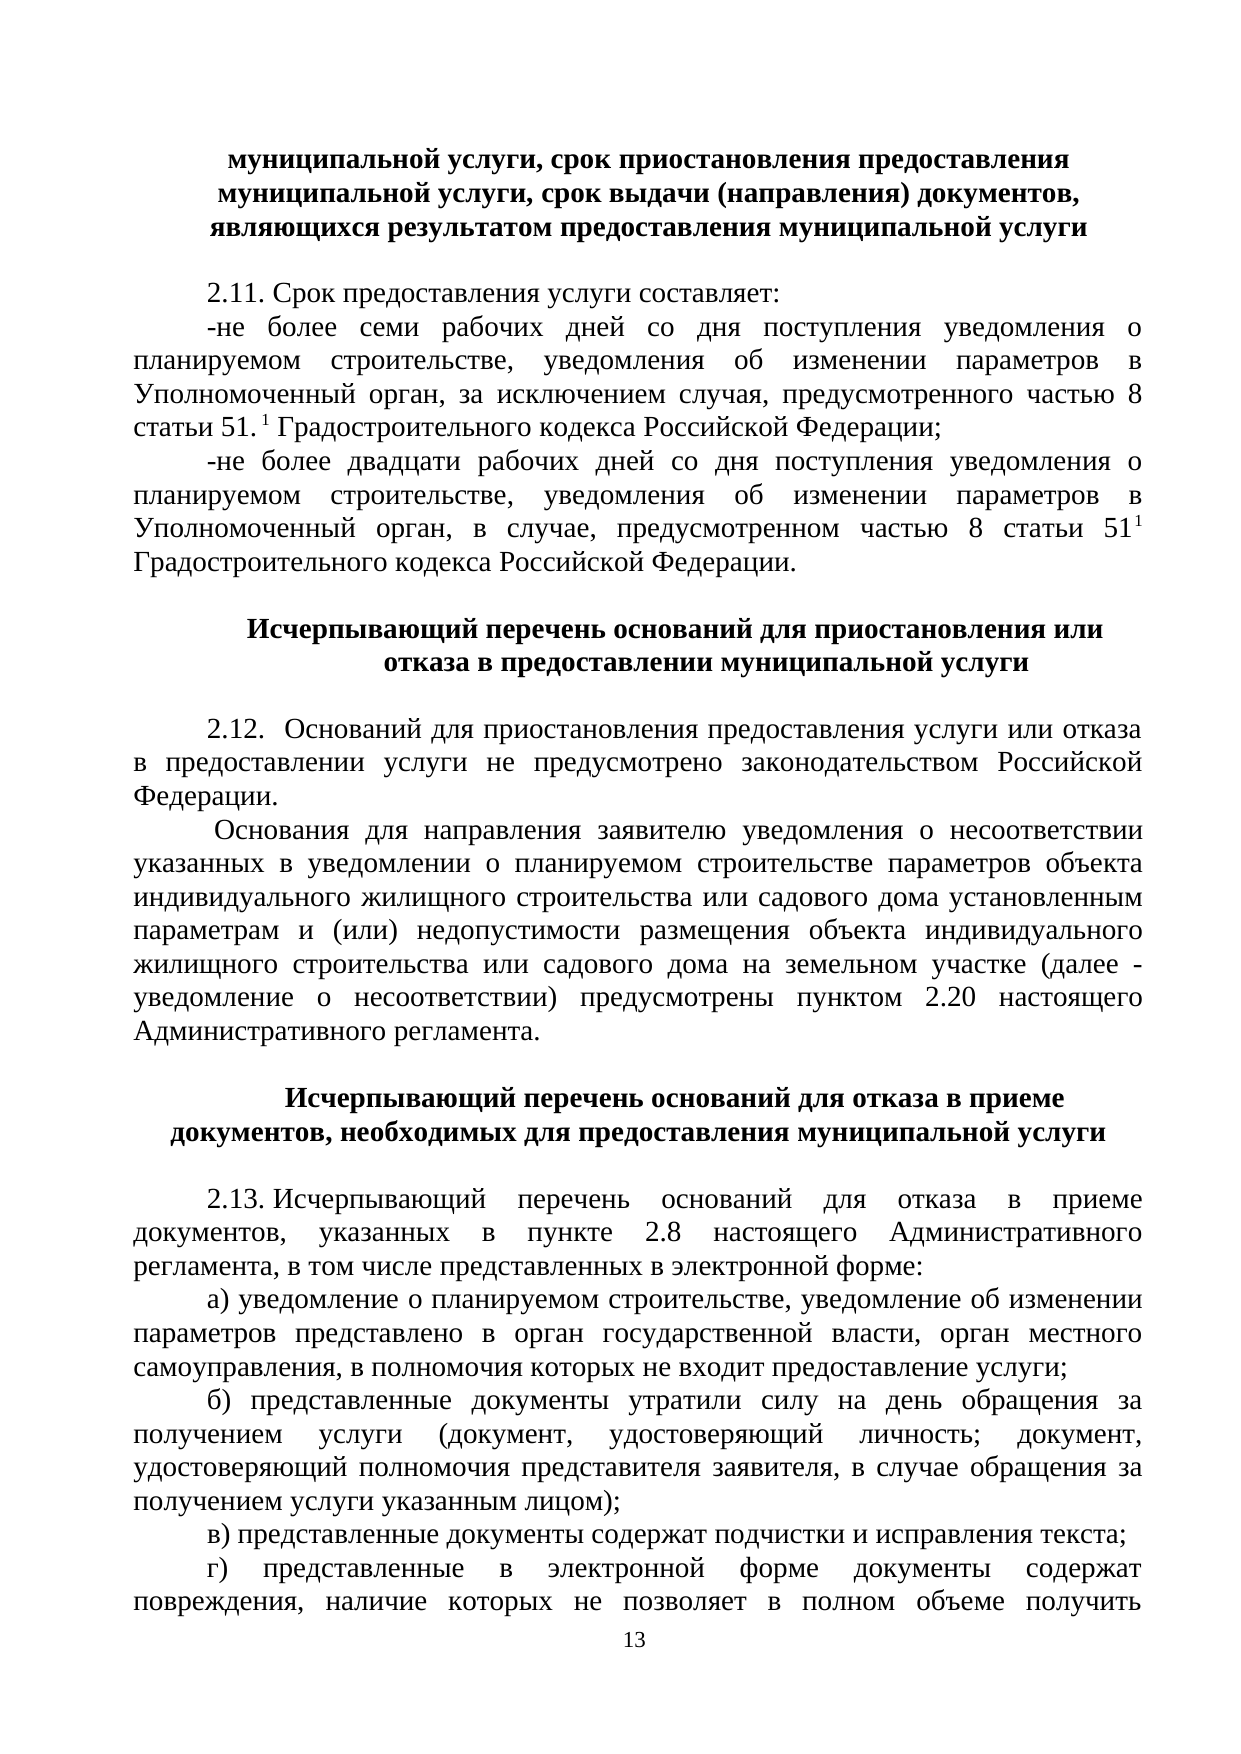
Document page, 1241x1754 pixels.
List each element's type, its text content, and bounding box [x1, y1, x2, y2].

subtitle Исчерпывающий перечень оснований для отказа в приеме документов, необходимых для предоставления муниципальной услуги [133, 1081, 1143, 1148]
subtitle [171, 142, 1126, 242]
list Исчерпывающий перечень оснований для отказа в приеме документов, указанных в пункте 2.8 настоящего Административного регламента, в том числе представленных в электронной форме: [133, 1181, 1143, 1282]
text а) уведомление о планируемом строительстве, уведомление об изменении параметров представлено в орган государственной власти, орган местного самоуправления, в полномочия которых не входит предоставление услуги; [133, 1282, 1142, 1382]
text -не более двадцати рабочих дней со дня поступления уведомления о планируемом строительстве, уведомления об изменении параметров в Уполномоченный орган, в случае, предусмотренном частью 8 статьи 511 Градостроительного кодекса Российской Федерации. [133, 443, 1142, 577]
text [133, 1550, 1142, 1617]
text в) представленные документы содержат подчистки и исправления текста; [207, 1516, 1166, 1550]
text Основания для направления заявителю уведомления о несоответствии указанных в уведомлении о планируемом строительстве параметров объекта индивидуального жилищного строительства или садового дома установленным параметрам и (или) недопустимости размещения объекта индивидуального жилищного строительства или садового дома на земельном участке (далее - уведомление о несоответствии) предусмотрены пунктом 2.20 настоящего Административного регламента. [133, 812, 1143, 1047]
text б) представленные документы утратили силу на день обращения за получением услуги (документ, удостоверяющий личность; документ, удостоверяющий полномочия представителя заявителя, в случае обращения за получением услуги указанным лицом); [133, 1382, 1142, 1516]
text -не более семи рабочих дней со дня поступления уведомления о планируемом строительстве, уведомления об изменении параметров в Уполномоченный орган, за исключением случая, предусмотренного частью 8 статьи 51. 1 Градостроительного кодекса Российской Федерации; [133, 309, 1143, 443]
list Срок предоставления услуги составляет: [207, 275, 1166, 309]
subtitle Исчерпывающий перечень оснований для приостановления или отказа в предоставлении муниципальной услуги [207, 611, 1144, 678]
list Оснований для приостановления предоставления услуги или отказа в предоставлении услуги не предусмотрено законодательством Российской Федерации. [133, 711, 1142, 812]
